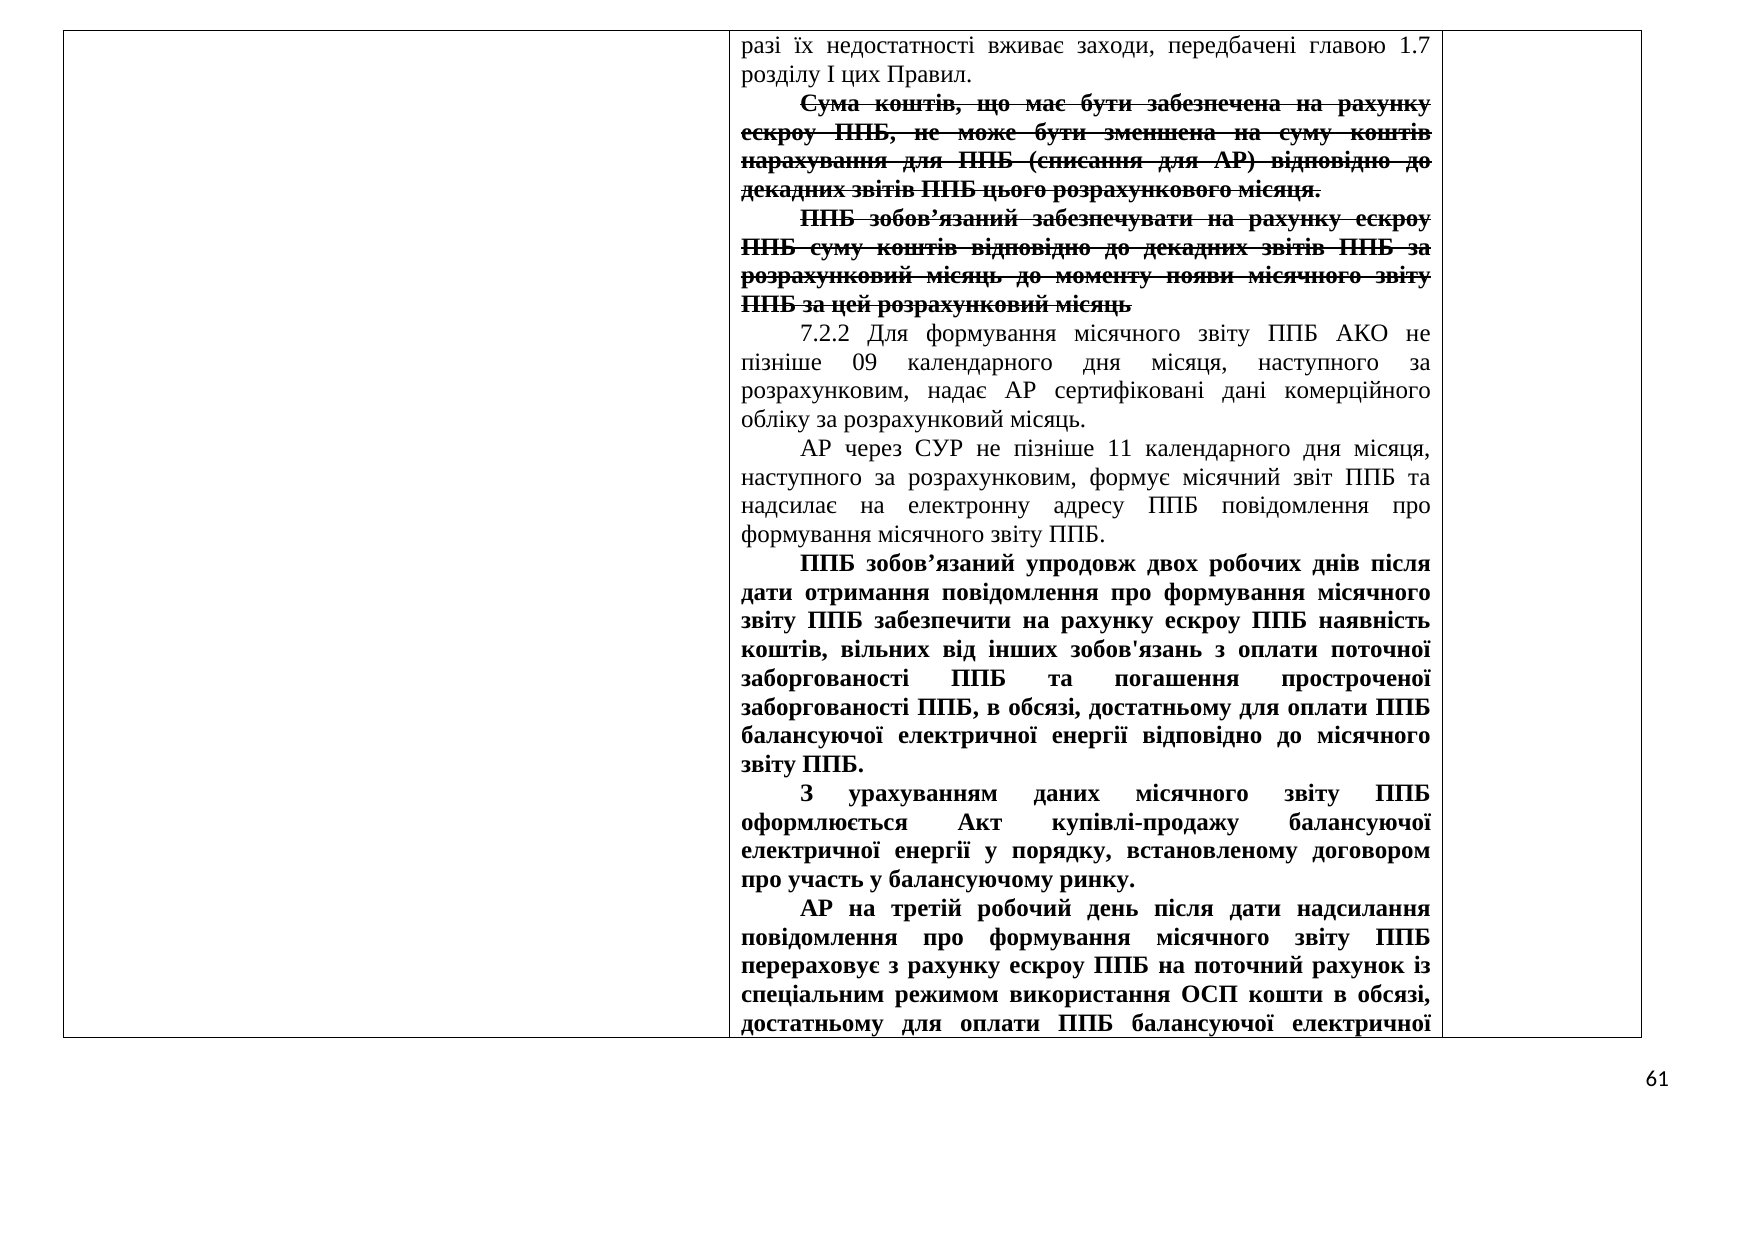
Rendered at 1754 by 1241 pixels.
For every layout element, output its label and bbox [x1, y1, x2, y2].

table_cell [64, 31, 729, 1037]
table_cell [1443, 31, 1641, 1037]
table_cell [730, 31, 1442, 1037]
